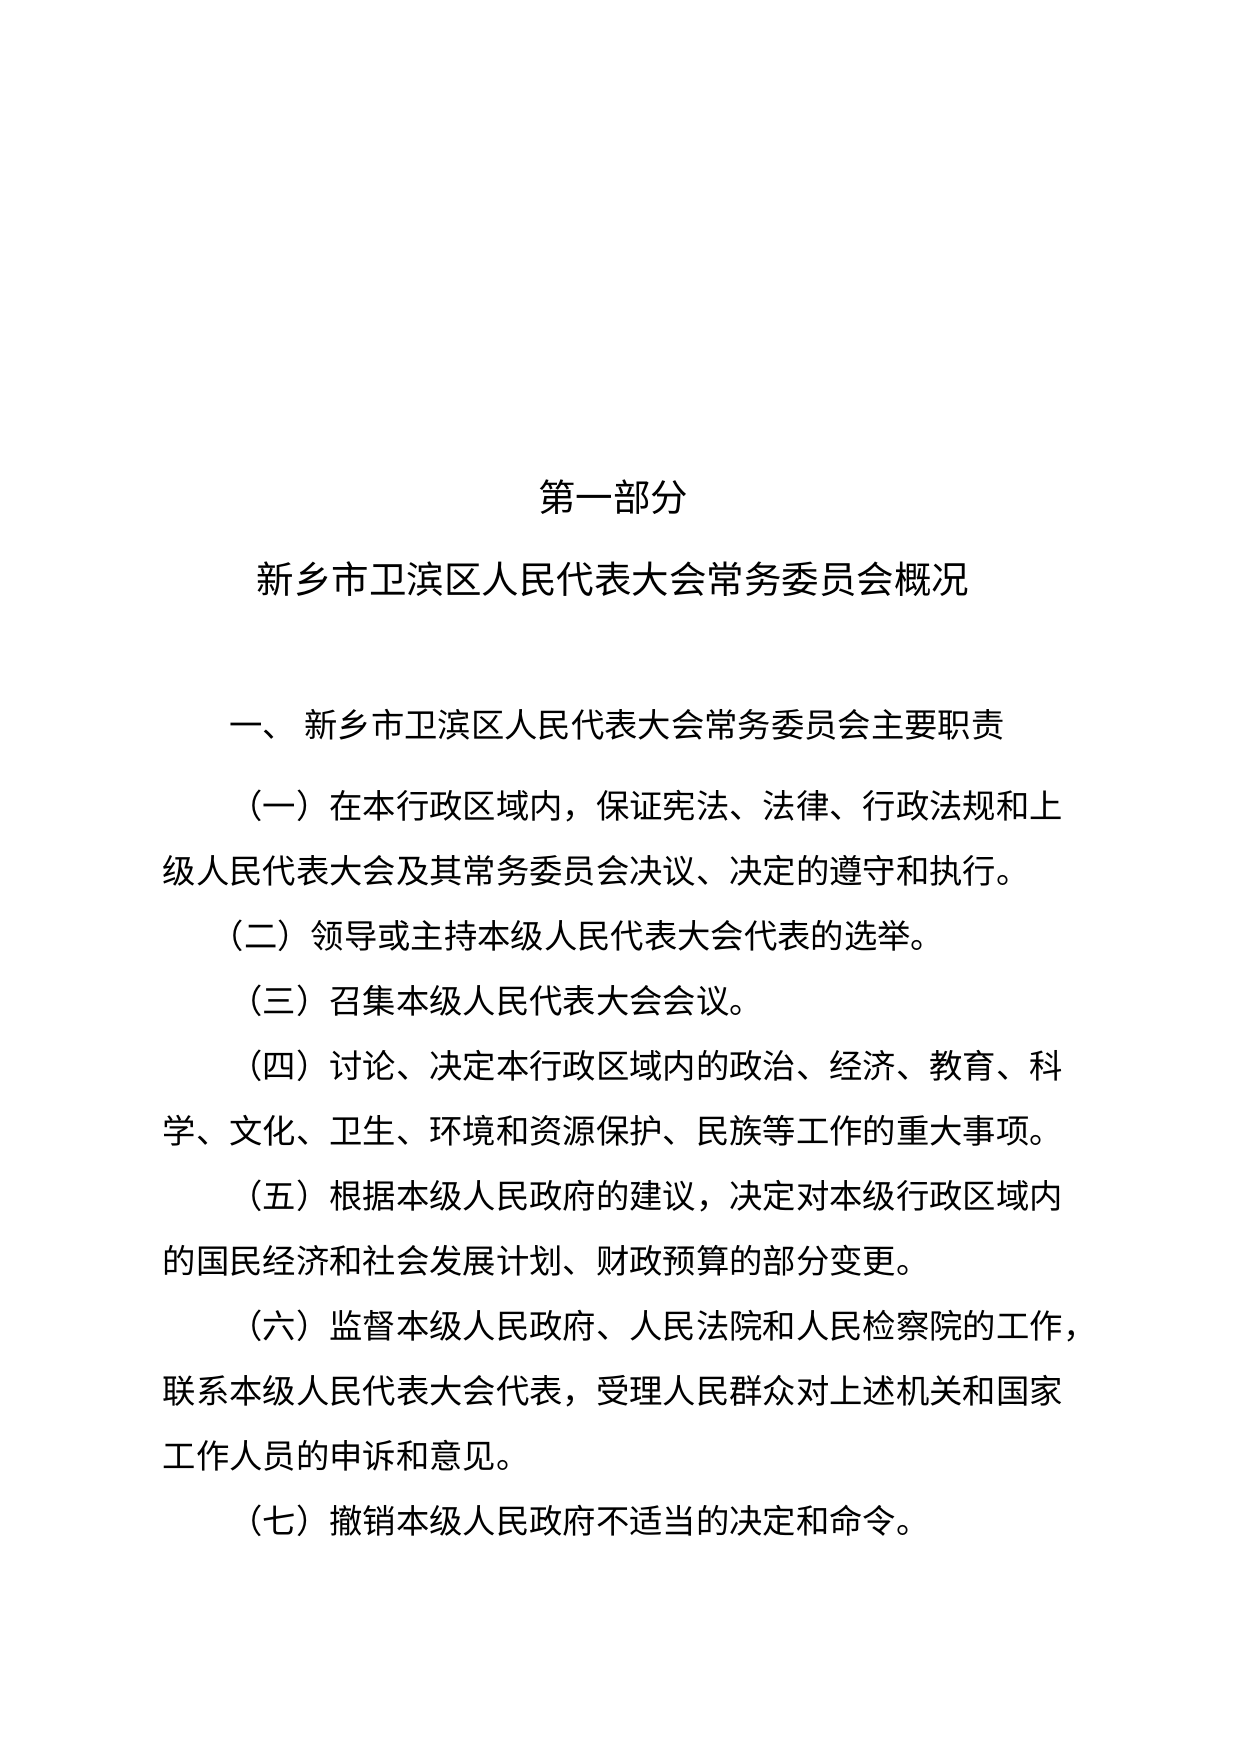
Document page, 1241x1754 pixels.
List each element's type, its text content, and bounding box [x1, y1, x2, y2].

text （四）讨论、决定本行政区域内的政治、经济、教育、科学、文化、卫生、环境和资源保护、民族等工作的重大事项。 [162, 1031, 1063, 1161]
text （二）领导或主持本级人民代表大会代表的选举。 [162, 901, 1063, 966]
text （七）撤销本级人民政府不适当的决定和命令。 [162, 1486, 1063, 1551]
text 新乡市卫滨区人民代表大会常务委员会概况 [162, 549, 1063, 604]
list 新乡市卫滨区人民代表大会常务委员会主要职责 [229, 699, 1063, 747]
text （一）在本行政区域内，保证宪法、法律、行政法规和上级人民代表大会及其常务委员会决议、决定的遵守和执行。 [162, 771, 1063, 901]
text （三）召集本级人民代表大会会议。 [162, 966, 1063, 1031]
text 第一部分 [162, 468, 1063, 522]
text （五）根据本级人民政府的建议，决定对本级行政区域内的国民经济和社会发展计划、财政预算的部分变更。 [162, 1161, 1063, 1291]
text （六）监督本级人民政府、人民法院和人民检察院的工作，联系本级人民代表大会代表，受理人民群众对上述机关和国家工作人员的申诉和意见。 [162, 1291, 1063, 1486]
